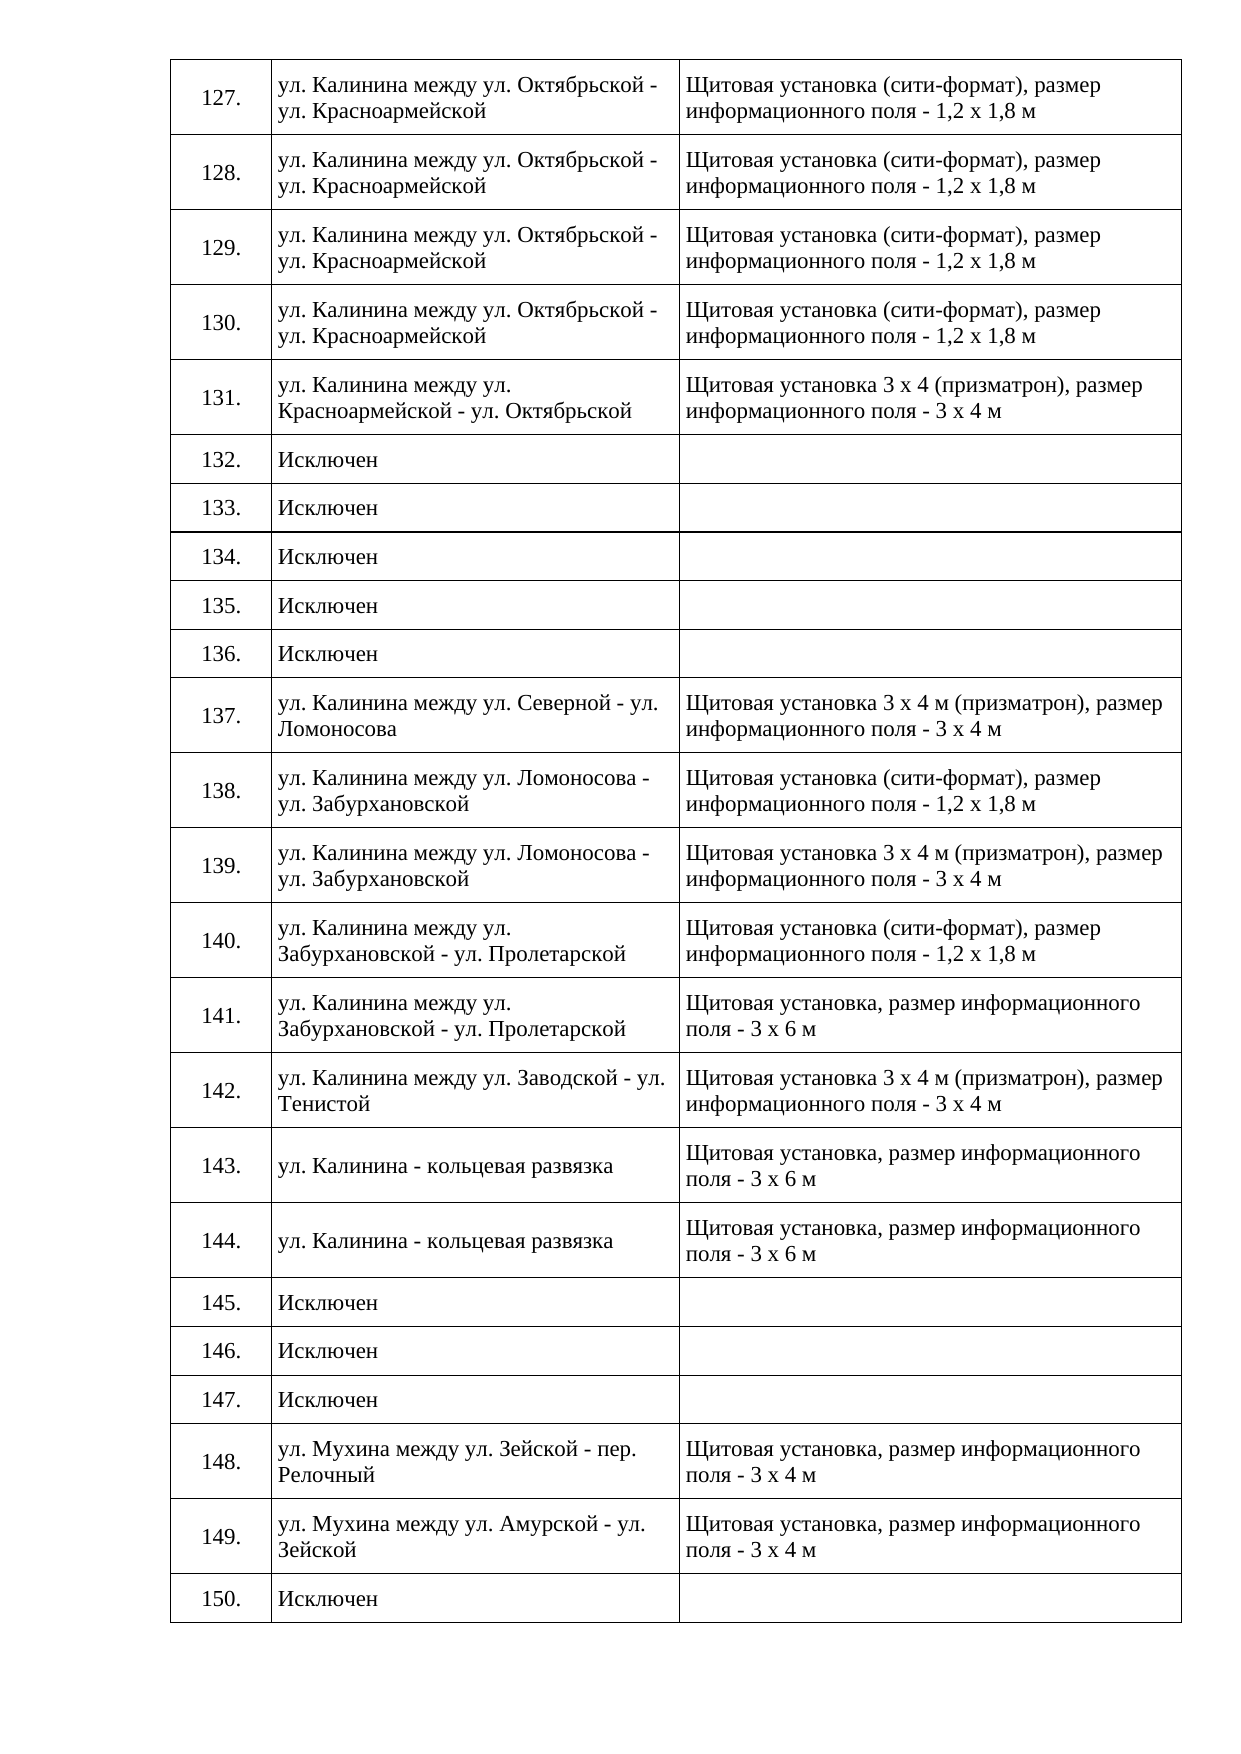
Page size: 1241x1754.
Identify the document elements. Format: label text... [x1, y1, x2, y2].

table_cell 150. [171, 1574, 271, 1622]
table_cell ул. Калинина между ул. Заводской - ул. Тенистой [272, 1053, 679, 1127]
table_cell 129. [171, 210, 271, 284]
table_cell Исключен [272, 435, 679, 483]
table_cell ул. Калинина между ул. Октябрьской - ул. Красноармейской [272, 135, 679, 209]
table_cell 131. [171, 360, 271, 434]
table_cell [680, 1574, 1181, 1622]
table_cell [680, 484, 1181, 531]
table_cell 137. [171, 678, 271, 752]
table_cell [680, 1327, 1181, 1374]
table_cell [680, 1499, 1181, 1573]
table_cell 145. [171, 1278, 271, 1326]
table_cell [680, 435, 1181, 483]
table_cell 127. [171, 60, 271, 134]
table_cell Исключен [272, 1574, 679, 1622]
table_cell Щитовая установка (сити-формат), размер информационного поля - 1,2 x 1,8 м [680, 903, 1181, 977]
table_cell Исключен [272, 1278, 679, 1326]
table_cell 128. [171, 135, 271, 209]
table_cell ул. Калинина - кольцевая развязка [272, 1203, 679, 1277]
table_cell 136. [171, 630, 271, 677]
table_cell 147. [171, 1376, 271, 1423]
table_cell Исключен [272, 484, 679, 531]
table_cell Исключен [272, 533, 679, 580]
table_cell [680, 60, 1181, 134]
table_cell [680, 630, 1181, 677]
table_cell 143. [171, 1128, 271, 1202]
table_cell ул. Калинина между ул. Ломоносова - ул. Забурхановской [272, 753, 679, 827]
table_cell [680, 210, 1181, 284]
table_cell ул. Калинина между ул. Красноармейской - ул. Октябрьской [272, 360, 679, 434]
table_cell [680, 581, 1181, 629]
table_cell 148. [171, 1424, 271, 1498]
table_cell ул. Калинина между ул. Северной - ул. Ломоносова [272, 678, 679, 752]
table_cell Исключен [272, 1327, 679, 1374]
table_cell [680, 1424, 1181, 1498]
table_cell 149. [171, 1499, 271, 1573]
table_cell 146. [171, 1327, 271, 1374]
table_cell Щитовая установка 3 x 4 (призматрон), размер информационного поля - 3 x 4 м [680, 360, 1181, 434]
table_cell ул. Калинина между ул. Октябрьской - ул. Красноармейской [272, 285, 679, 359]
table_cell Щитовая установка 3 x 4 м (призматрон), размер информационного поля - 3 x 4 м [680, 828, 1181, 902]
table_cell Исключен [272, 581, 679, 629]
table_cell Щитовая установка, размер информационного поля - 3 x 6 м [680, 1128, 1181, 1202]
table_cell [680, 1376, 1181, 1423]
table_cell 132. [171, 435, 271, 483]
table_cell Исключен [272, 1376, 679, 1423]
table_cell ул. Калинина между ул. Забурхановской - ул. Пролетарской [272, 903, 679, 977]
table_cell Щитовая установка 3 x 4 м (призматрон), размер информационного поля - 3 x 4 м [680, 1053, 1181, 1127]
table_cell Щитовая установка (сити-формат), размер информационного поля - 1,2 x 1,8 м [680, 753, 1181, 827]
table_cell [680, 135, 1181, 209]
table_cell 130. [171, 285, 271, 359]
table_cell ул. Калинина - кольцевая развязка [272, 1128, 679, 1202]
table_cell 144. [171, 1203, 271, 1277]
table_cell ул. Мухина между ул. Зейской - пер. Релочный [272, 1424, 679, 1498]
table_cell ул. Калинина между ул. Октябрьской - ул. Красноармейской [272, 210, 679, 284]
table_cell 139. [171, 828, 271, 902]
table_cell ул. Калинина между ул. Ломоносова - ул. Забурхановской [272, 828, 679, 902]
table_cell 138. [171, 753, 271, 827]
table_cell ул. Калинина между ул. Забурхановской - ул. Пролетарской [272, 978, 679, 1052]
table_cell 140. [171, 903, 271, 977]
table_cell Щитовая установка 3 x 4 м (призматрон), размер информационного поля - 3 x 4 м [680, 678, 1181, 752]
table_cell 142. [171, 1053, 271, 1127]
table_cell 141. [171, 978, 271, 1052]
table_cell Щитовая установка, размер информационного поля - 3 x 6 м [680, 978, 1181, 1052]
table_cell ул. Мухина между ул. Амурской - ул. Зейской [272, 1499, 679, 1573]
table_cell [680, 1278, 1181, 1326]
table_cell Щитовая установка, размер информационного поля - 3 x 6 м [680, 1203, 1181, 1277]
table_cell Щитовая установка (сити-формат), размер информационного поля - 1,2 x 1,8 м [680, 285, 1181, 359]
table_cell ул. Калинина между ул. Октябрьской - ул. Красноармейской [272, 60, 679, 134]
table_cell [680, 533, 1181, 580]
table_cell 135. [171, 581, 271, 629]
table_cell 133. [171, 484, 271, 531]
table_cell 134. [171, 533, 271, 580]
table_cell Исключен [272, 630, 679, 677]
